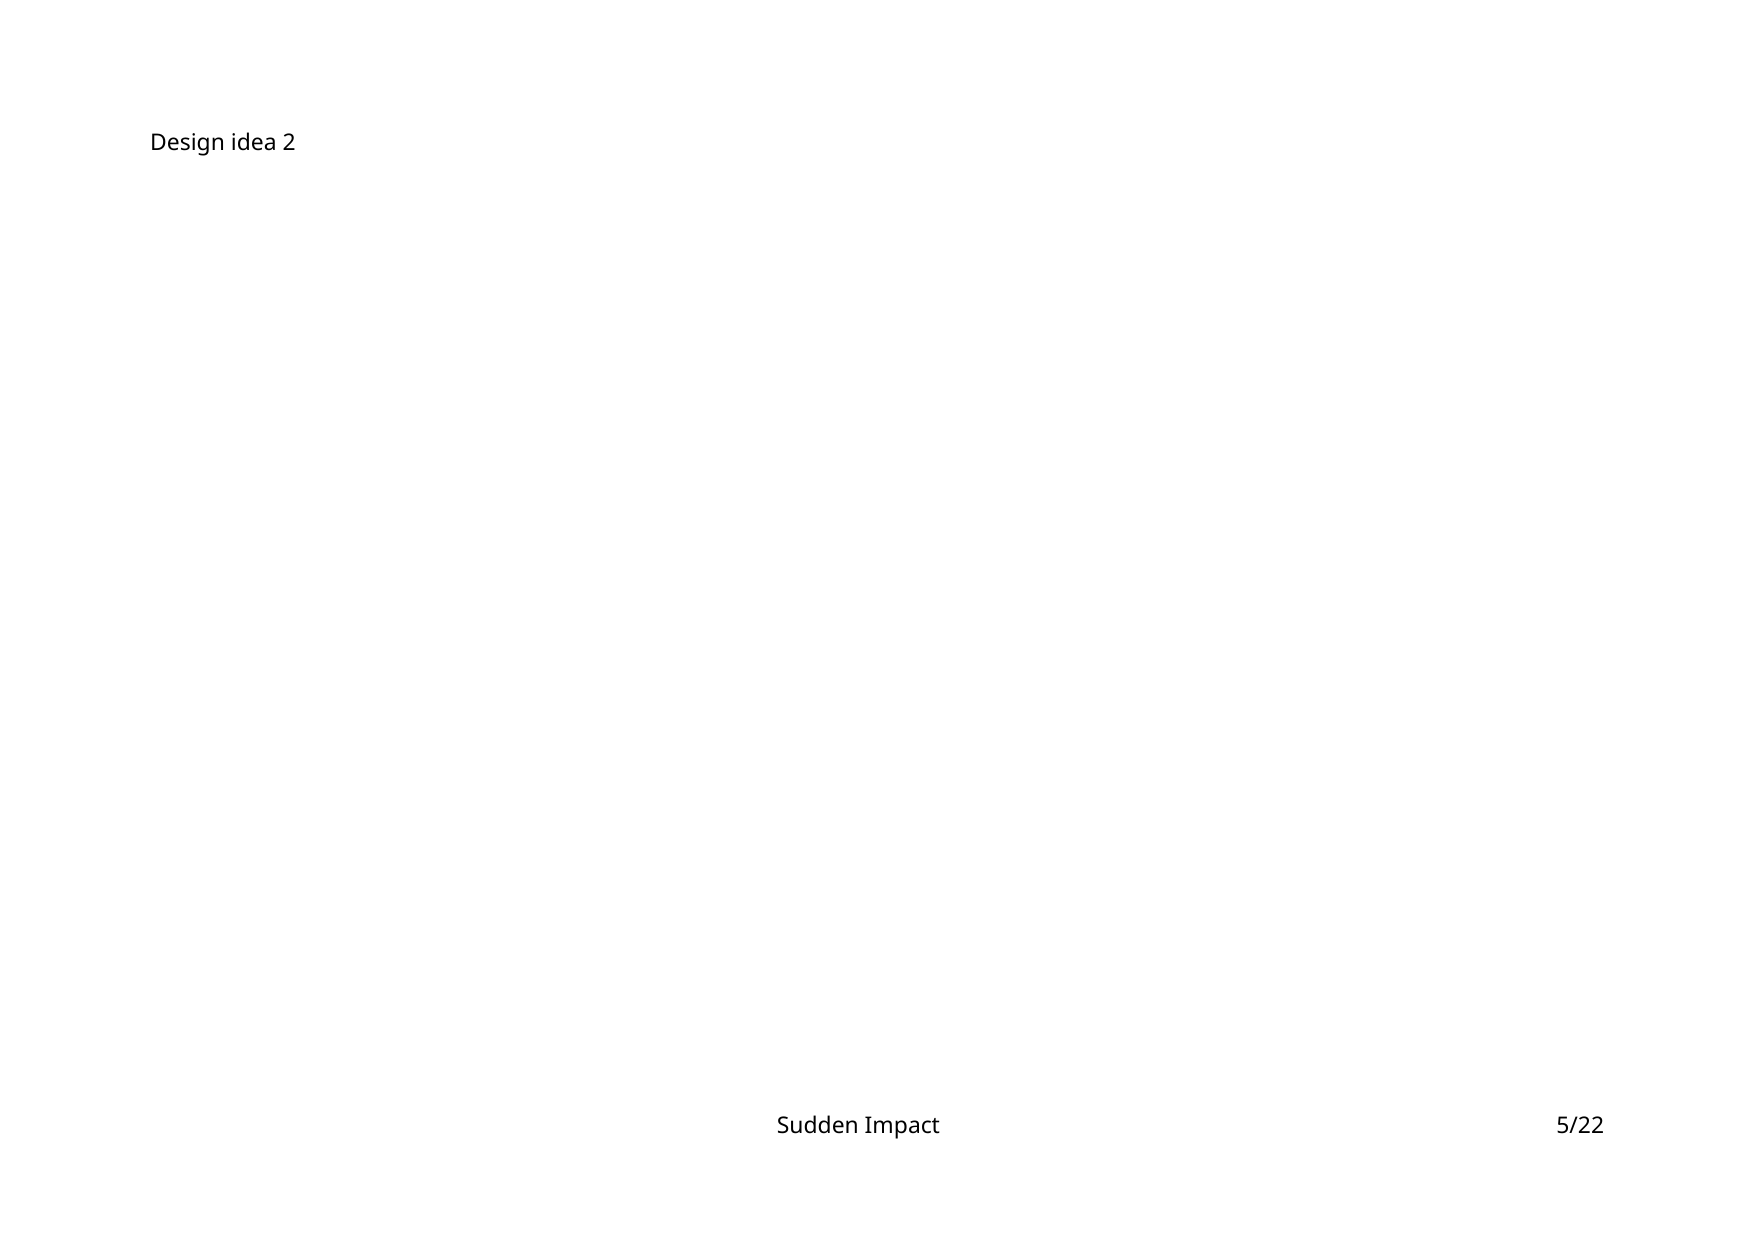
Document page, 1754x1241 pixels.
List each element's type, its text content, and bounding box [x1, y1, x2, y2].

text Design idea 2 [150, 126, 1604, 157]
